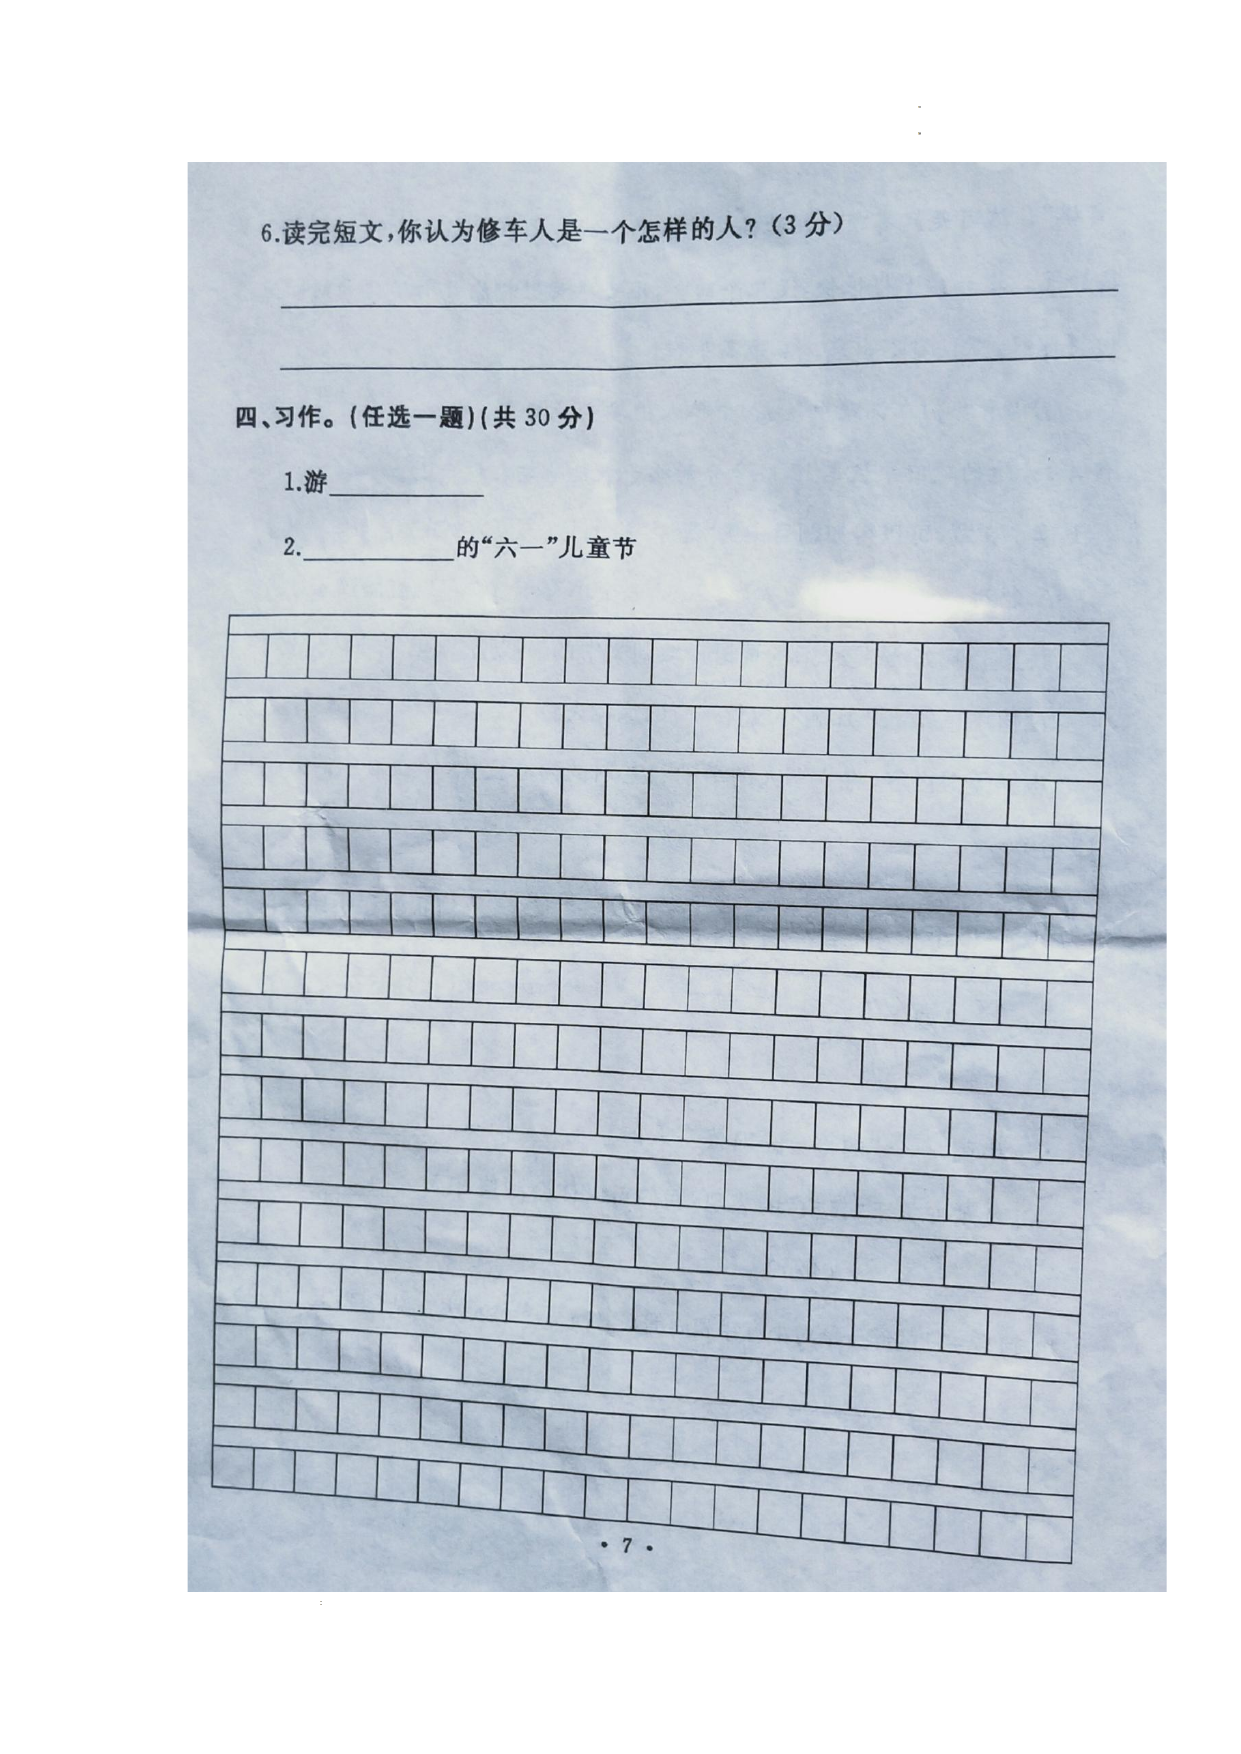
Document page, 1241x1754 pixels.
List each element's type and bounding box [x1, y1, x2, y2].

picture [187, 162, 1167, 1592]
